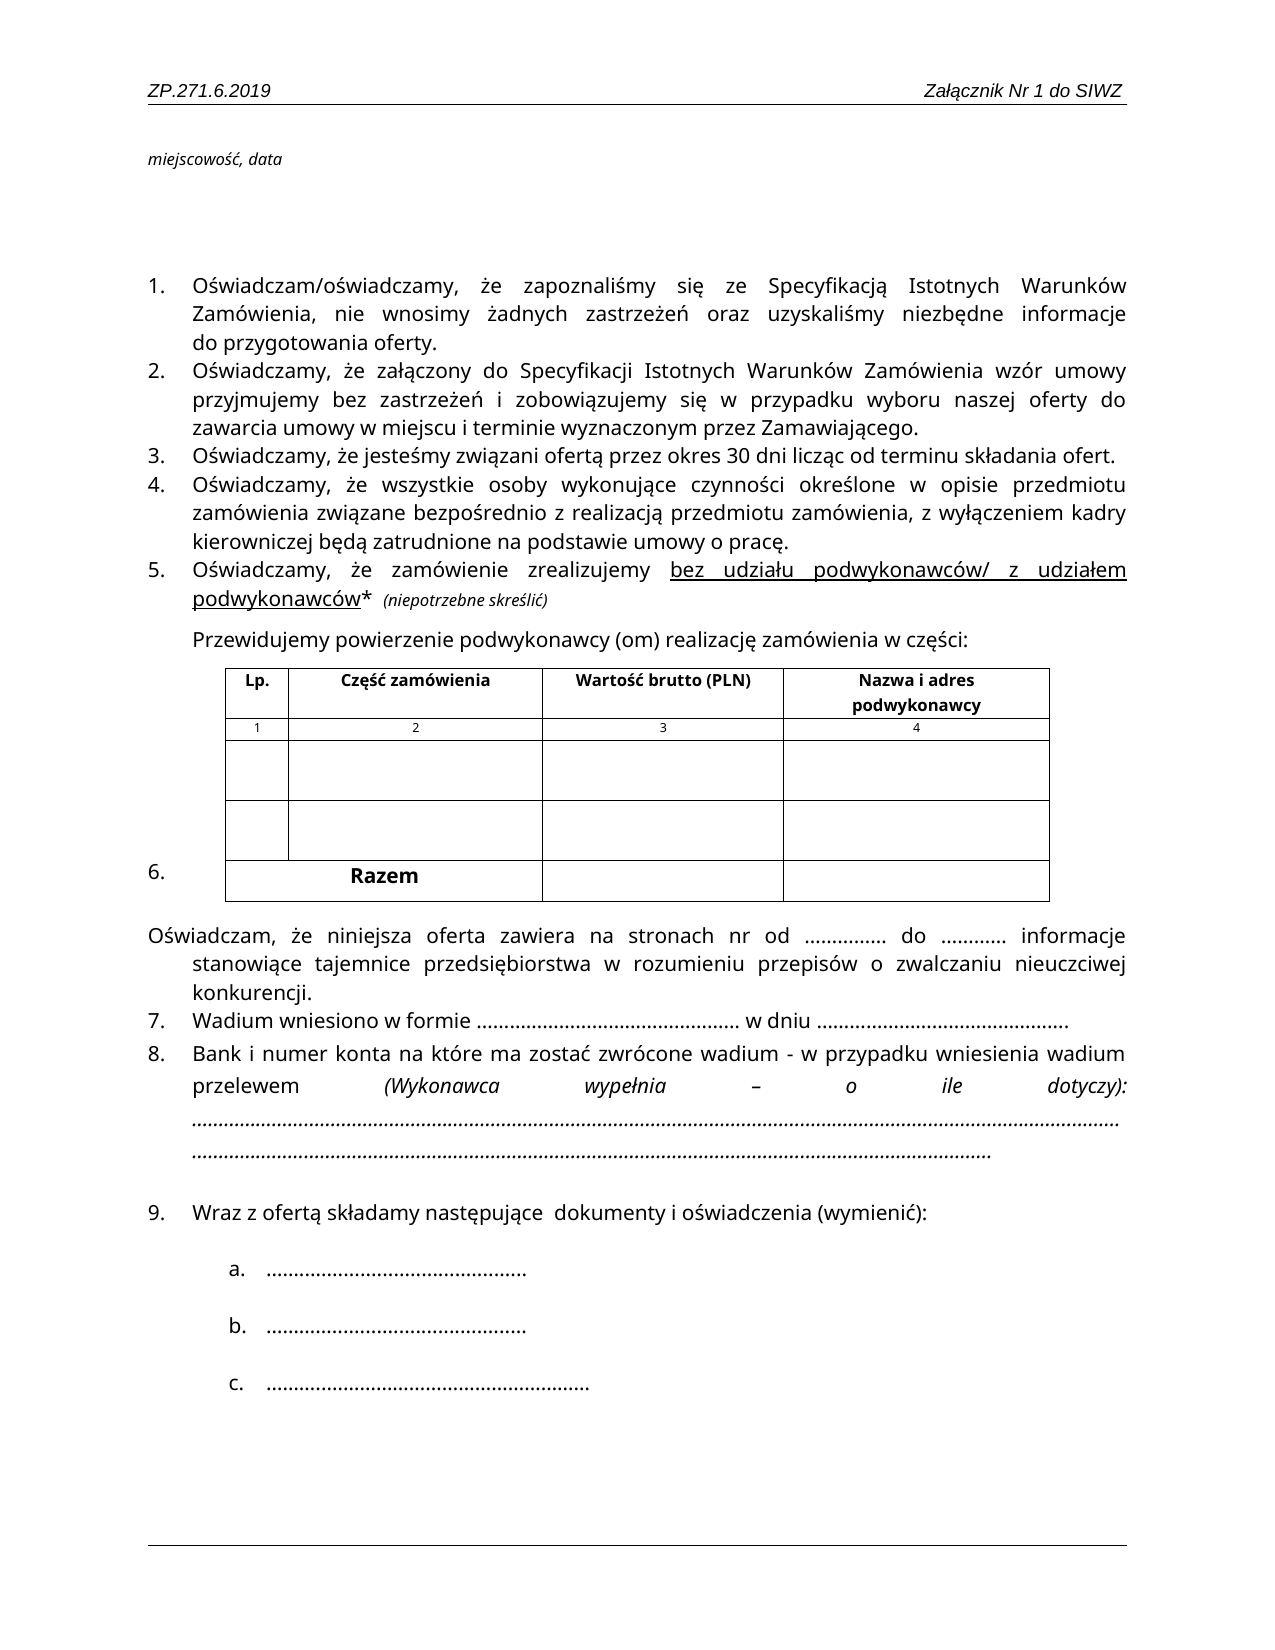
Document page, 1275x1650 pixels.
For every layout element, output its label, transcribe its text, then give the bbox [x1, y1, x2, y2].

list Oświadczamy, że wszystkie osoby wykonujące czynności określone w opisie przedmiotu zamówienia związane bezpośrednio z realizacją przedmiotu zamówienia, z wyłączeniem kadry kierowniczej będą zatrudnione na podstawie umowy o pracę. [148, 470, 1127, 555]
table_header Lp. [226, 669, 288, 718]
text miejscowość, data [148, 148, 1127, 170]
text Przewidujemy powierzenie podwykonawcy (om) realizację zamówienia w części: [192, 625, 1127, 653]
table_cell [784, 861, 1049, 901]
list ………..………………………………………… [228, 1368, 1127, 1397]
list Oświadczam, że niniejsza oferta zawiera na stronach nr od …………… do ………… informacje stanowiące tajemnice przedsiębiorstwa w rozumieniu przepisów o zwalczaniu nieuczciwej konkurencji. [148, 857, 1127, 1006]
list …………................................... [228, 1311, 1127, 1340]
table_cell 1 [226, 719, 288, 740]
table_header Wartość brutto (PLN) [543, 669, 783, 718]
list Wraz z ofertą składamy następujące dokumenty i oświadczenia (wymienić): [148, 1198, 1127, 1226]
table_cell [543, 861, 783, 901]
table_cell Razem [226, 861, 542, 901]
table_cell 2 [289, 719, 542, 740]
list ……..….................................... [228, 1254, 1127, 1283]
list Bank i numer konta na które ma zostać zwrócone wadium - w przypadku wniesienia wadium przelewem (Wykonawca wypełnia – o ile dotyczy): ……………………………………………………………………………………………………………………………………………………………………………………………………………………………………………………………………………………………… [148, 1039, 1127, 1165]
list Oświadczam/oświadczamy, że zapoznaliśmy się ze Specyfikacją Istotnych Warunków Zamówienia, nie wnosimy żadnych zastrzeżeń oraz uzyskaliśmy niezbędne informacje do przygotowania oferty. [148, 271, 1127, 356]
table_cell [226, 741, 288, 800]
list Oświadczamy, że zamówienie zrealizujemy bez udziału podwykonawców/ z udziałem podwykonawców* (niepotrzebne skreślić) [148, 555, 1127, 612]
list Wadium wniesiono w formie ………………………………………… w dniu ………………………………………. [148, 1006, 1127, 1035]
table_cell [289, 801, 542, 860]
table_header Nazwa i adres podwykonawcy [784, 669, 1049, 718]
table_cell [784, 741, 1049, 800]
list Oświadczamy, że jesteśmy związani ofertą przez okres 30 dni licząc od terminu składania ofert. [148, 442, 1127, 470]
table_cell [543, 801, 783, 860]
table_cell [289, 741, 542, 800]
table_cell [226, 801, 288, 860]
list Oświadczamy, że załączony do Specyfikacji Istotnych Warunków Zamówienia wzór umowy przyjmujemy bez zastrzeżeń i zobowiązujemy się w przypadku wyboru naszej oferty do zawarcia umowy w miejscu i terminie wyznaczonym przez Zamawiającego. [148, 356, 1127, 442]
table_header Część zamówienia [289, 669, 542, 718]
table_cell 4 [784, 719, 1049, 740]
table_cell [543, 741, 783, 800]
table_cell 3 [543, 719, 783, 740]
table_cell [784, 801, 1049, 860]
